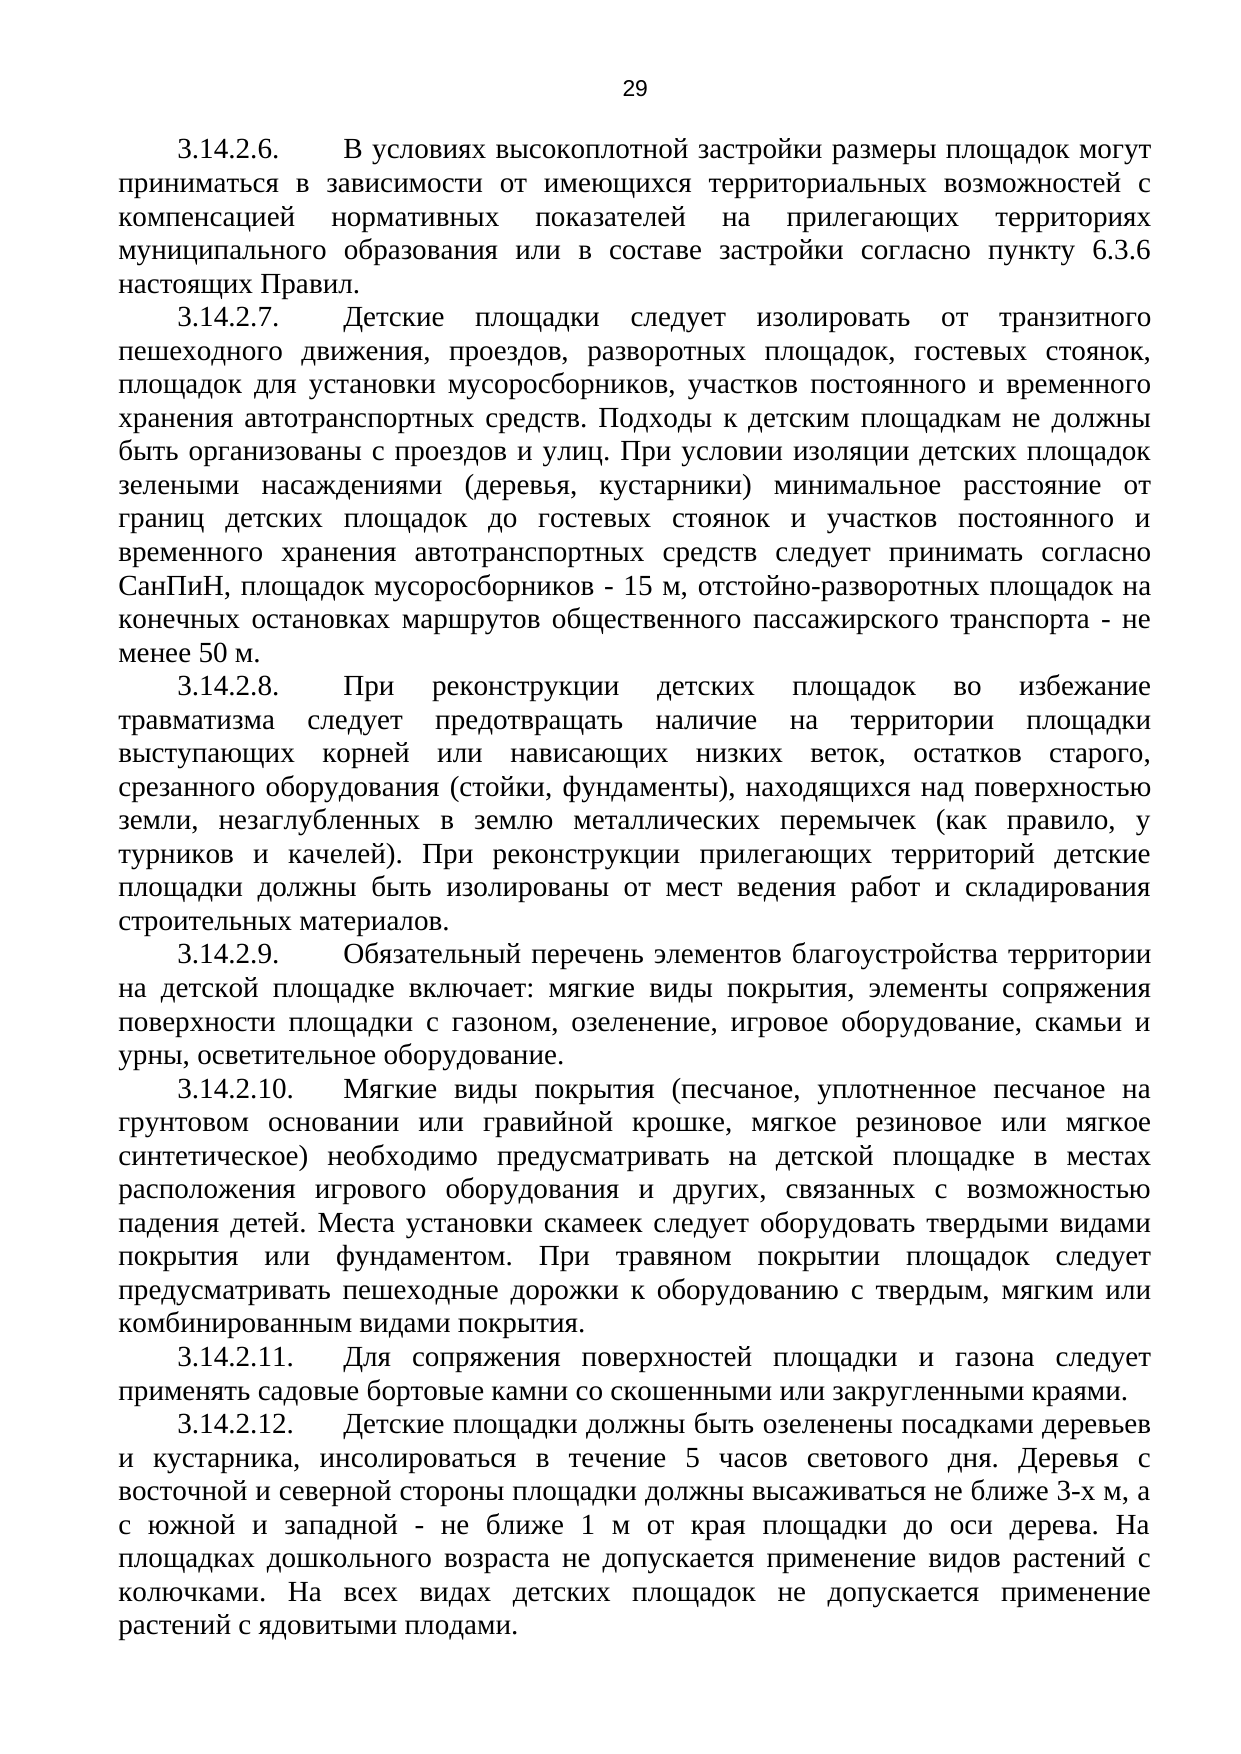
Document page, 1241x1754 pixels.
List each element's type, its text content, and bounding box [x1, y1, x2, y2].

list В условиях высокоплотной застройки размеры площадок могут приниматься в зависимости от имеющихся территориальных возможностей с компенсацией нормативных показателей на прилегающих территориях муниципального образования или в составе застройки согласно пункту 6.3.6 настоящих Правил. [118, 132, 1152, 299]
list Обязательный перечень элементов благоустройства территории на детской площадке включает: мягкие виды покрытия, элементы сопряжения поверхности площадки с газоном, озеленение, игровое оборудование, скамьи и урны, осветительное оборудование. [118, 937, 1152, 1071]
list Детские площадки следует изолировать от транзитного пешеходного движения, проездов, разворотных площадок, гостевых стоянок, площадок для установки мусоросборников, участков постоянного и временного хранения автотранспортных средств. Подходы к детским площадкам не должны быть организованы с проездов и улиц. При условии изоляции детских площадок зелеными насаждениями (деревья, кустарники) минимальное расстояние от границ детских площадок до гостевых стоянок и участков постоянного и временного хранения автотранспортных средств следует принимать согласно СанПиН, площадок мусоросборников - 15 м, отстойно-разворотных площадок на конечных остановках маршрутов общественного пассажирского транспорта - не менее 50 м. [118, 299, 1152, 668]
list Мягкие виды покрытия (песчаное, уплотненное песчаное на грунтовом основании или гравийной крошке, мягкое резиновое или мягкое синтетическое) необходимо предусматривать на детской площадке в местах расположения игрового оборудования и других, связанных с возможностью падения детей. Места установки скамеек следует оборудовать твердыми видами покрытия или фундаментом. При травяном покрытии площадок следует предусматривать пешеходные дорожки к оборудованию с твердым, мягким или комбинированным видами покрытия. [118, 1071, 1152, 1339]
list При реконструкции детских площадок во избежание травматизма следует предотвращать наличие на территории площадки выступающих корней или нависающих низких веток, остатков старого, срезанного оборудования (стойки, фундаменты), находящихся над поверхностью земли, незаглубленных в землю металлических перемычек (как правило, у турников и качелей). При реконструкции прилегающих территорий детские площадки должны быть изолированы от мест ведения работ и складирования строительных материалов. [118, 668, 1152, 937]
list Детские площадки должны быть озеленены посадками деревьев и кустарника, инсолироваться в течение 5 часов светового дня. Деревья с восточной и северной стороны площадки должны высаживаться не ближе 3-х м, а с южной и западной - не ближе 1 м от края площадки до оси дерева. На площадках дошкольного возраста не допускается применение видов растений с колючками. На всех видах детских площадок не допускается применение растений с ядовитыми плодами. [118, 1406, 1152, 1641]
list Для сопряжения поверхностей площадки и газона следует применять садовые бортовые камни со скошенными или закругленными краями. [118, 1339, 1152, 1406]
